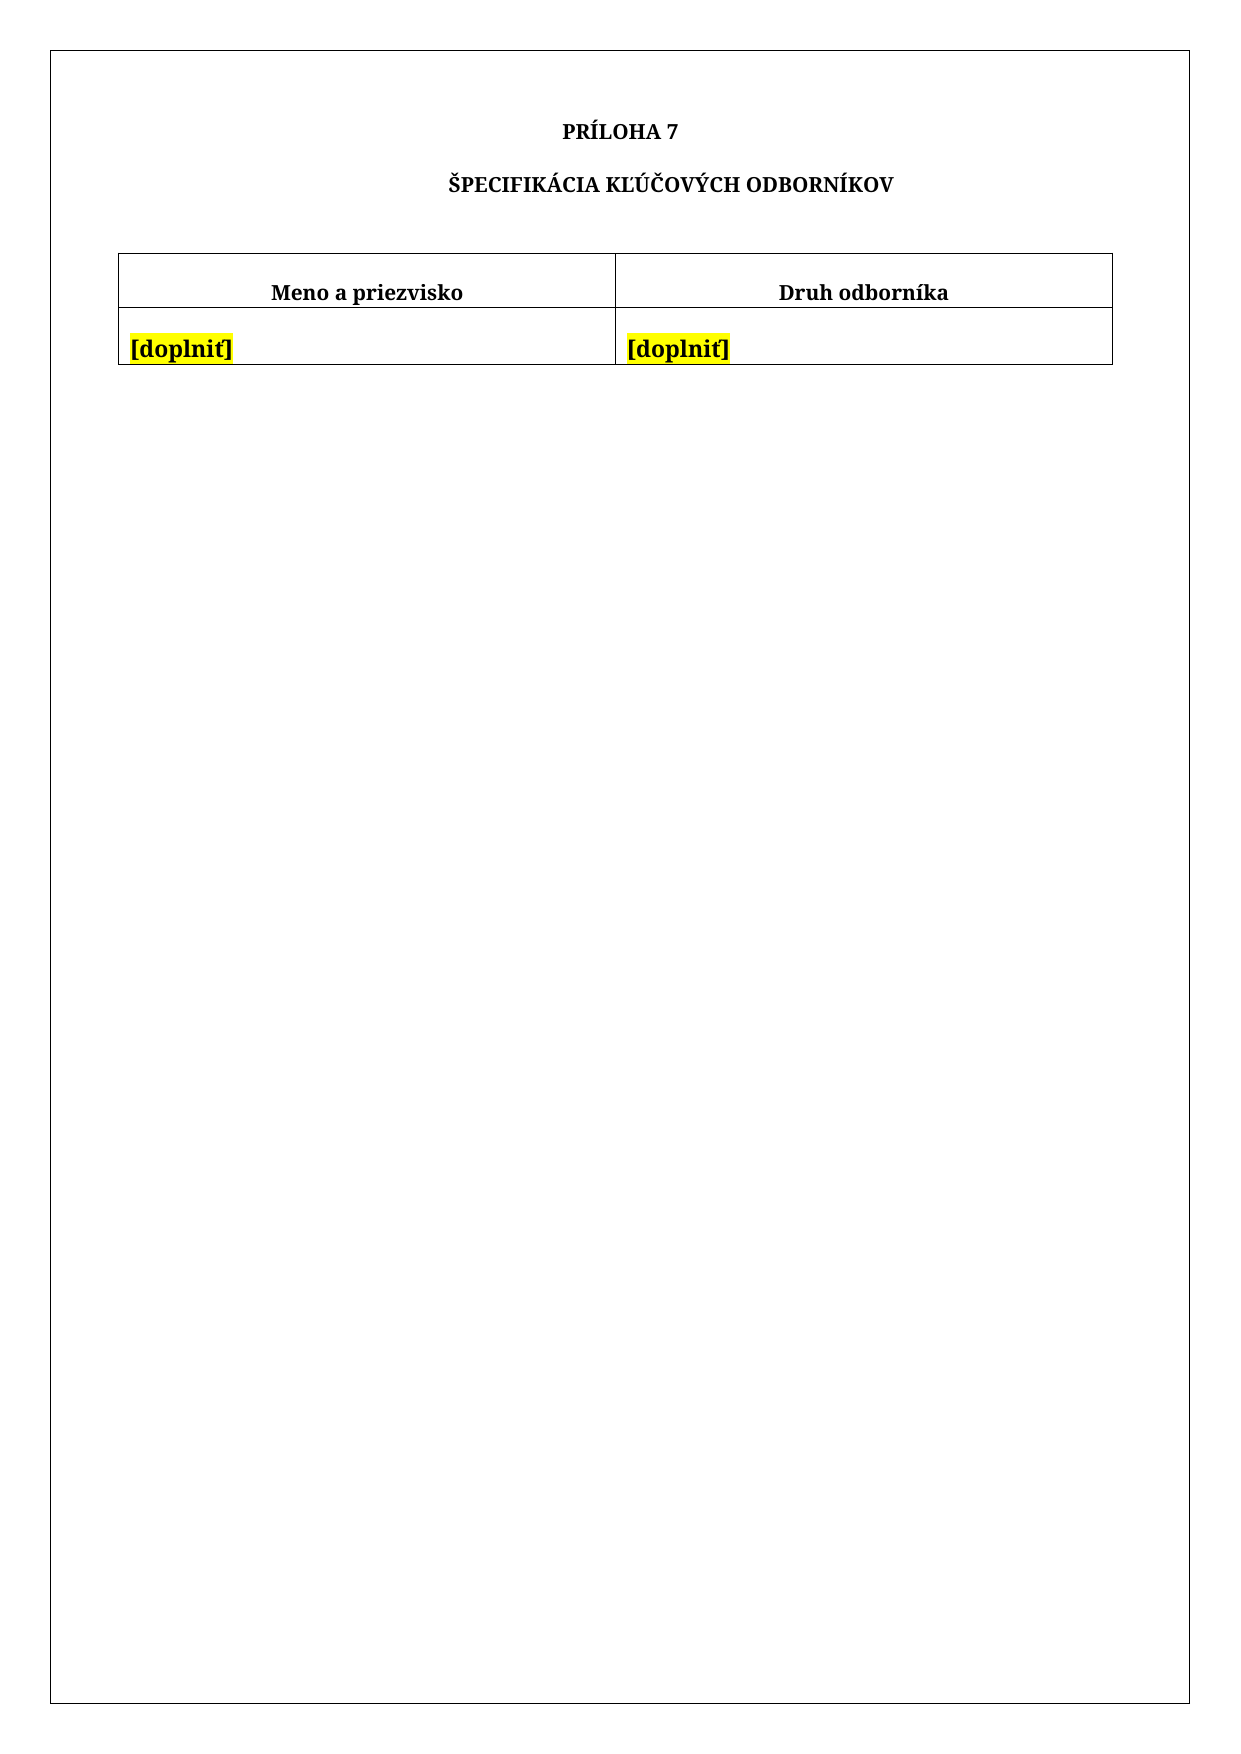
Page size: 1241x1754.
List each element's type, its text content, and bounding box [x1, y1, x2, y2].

table_cell [doplniť] [616, 308, 1112, 364]
text príloha 7 [118, 117, 1122, 146]
table_header Meno a priezvisko [119, 254, 615, 307]
table_cell [doplniť] [119, 308, 615, 364]
text ŠPECIFIKÁCIA KĽÚČOVÝCH ODBORNÍKOV [118, 171, 1122, 199]
table_header Druh odborníka [616, 254, 1112, 307]
